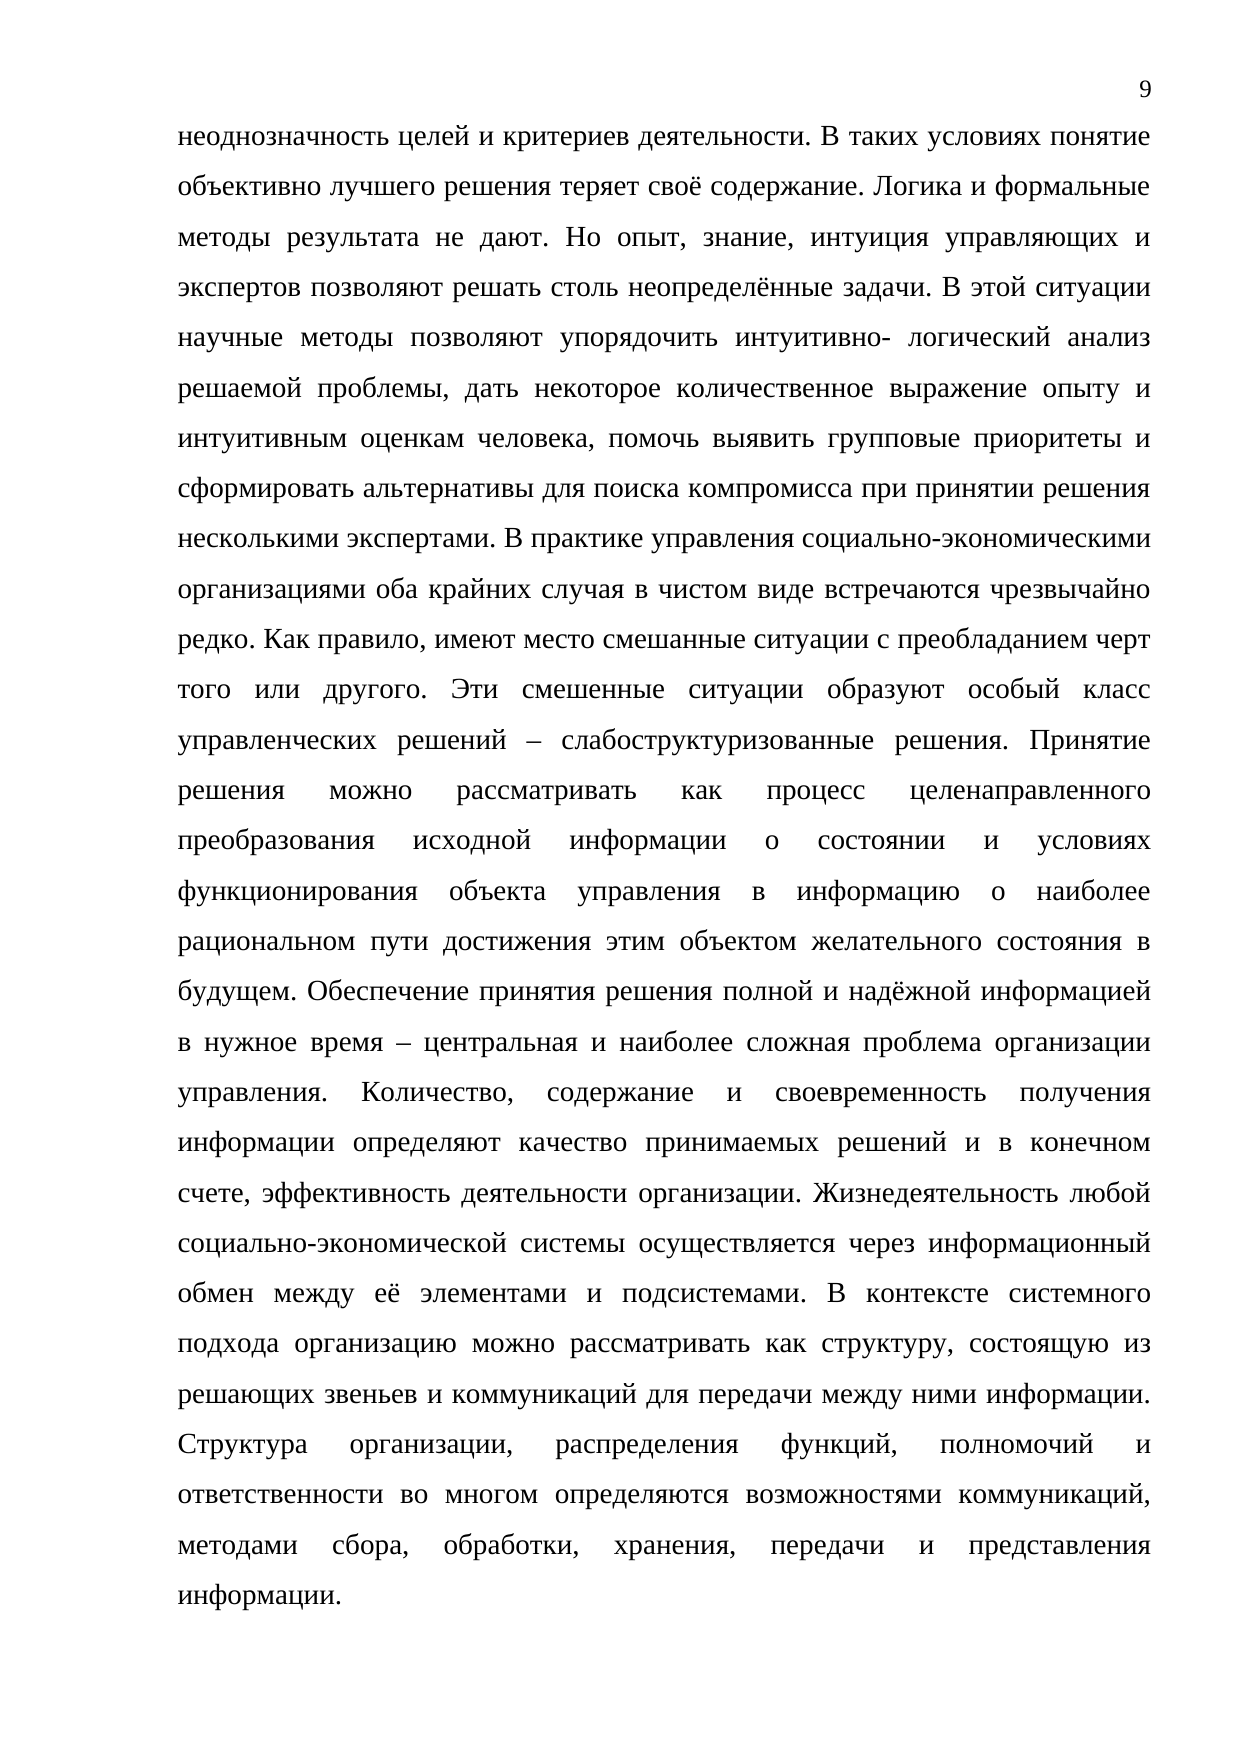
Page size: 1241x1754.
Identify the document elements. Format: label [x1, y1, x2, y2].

text [177, 118, 1152, 1611]
